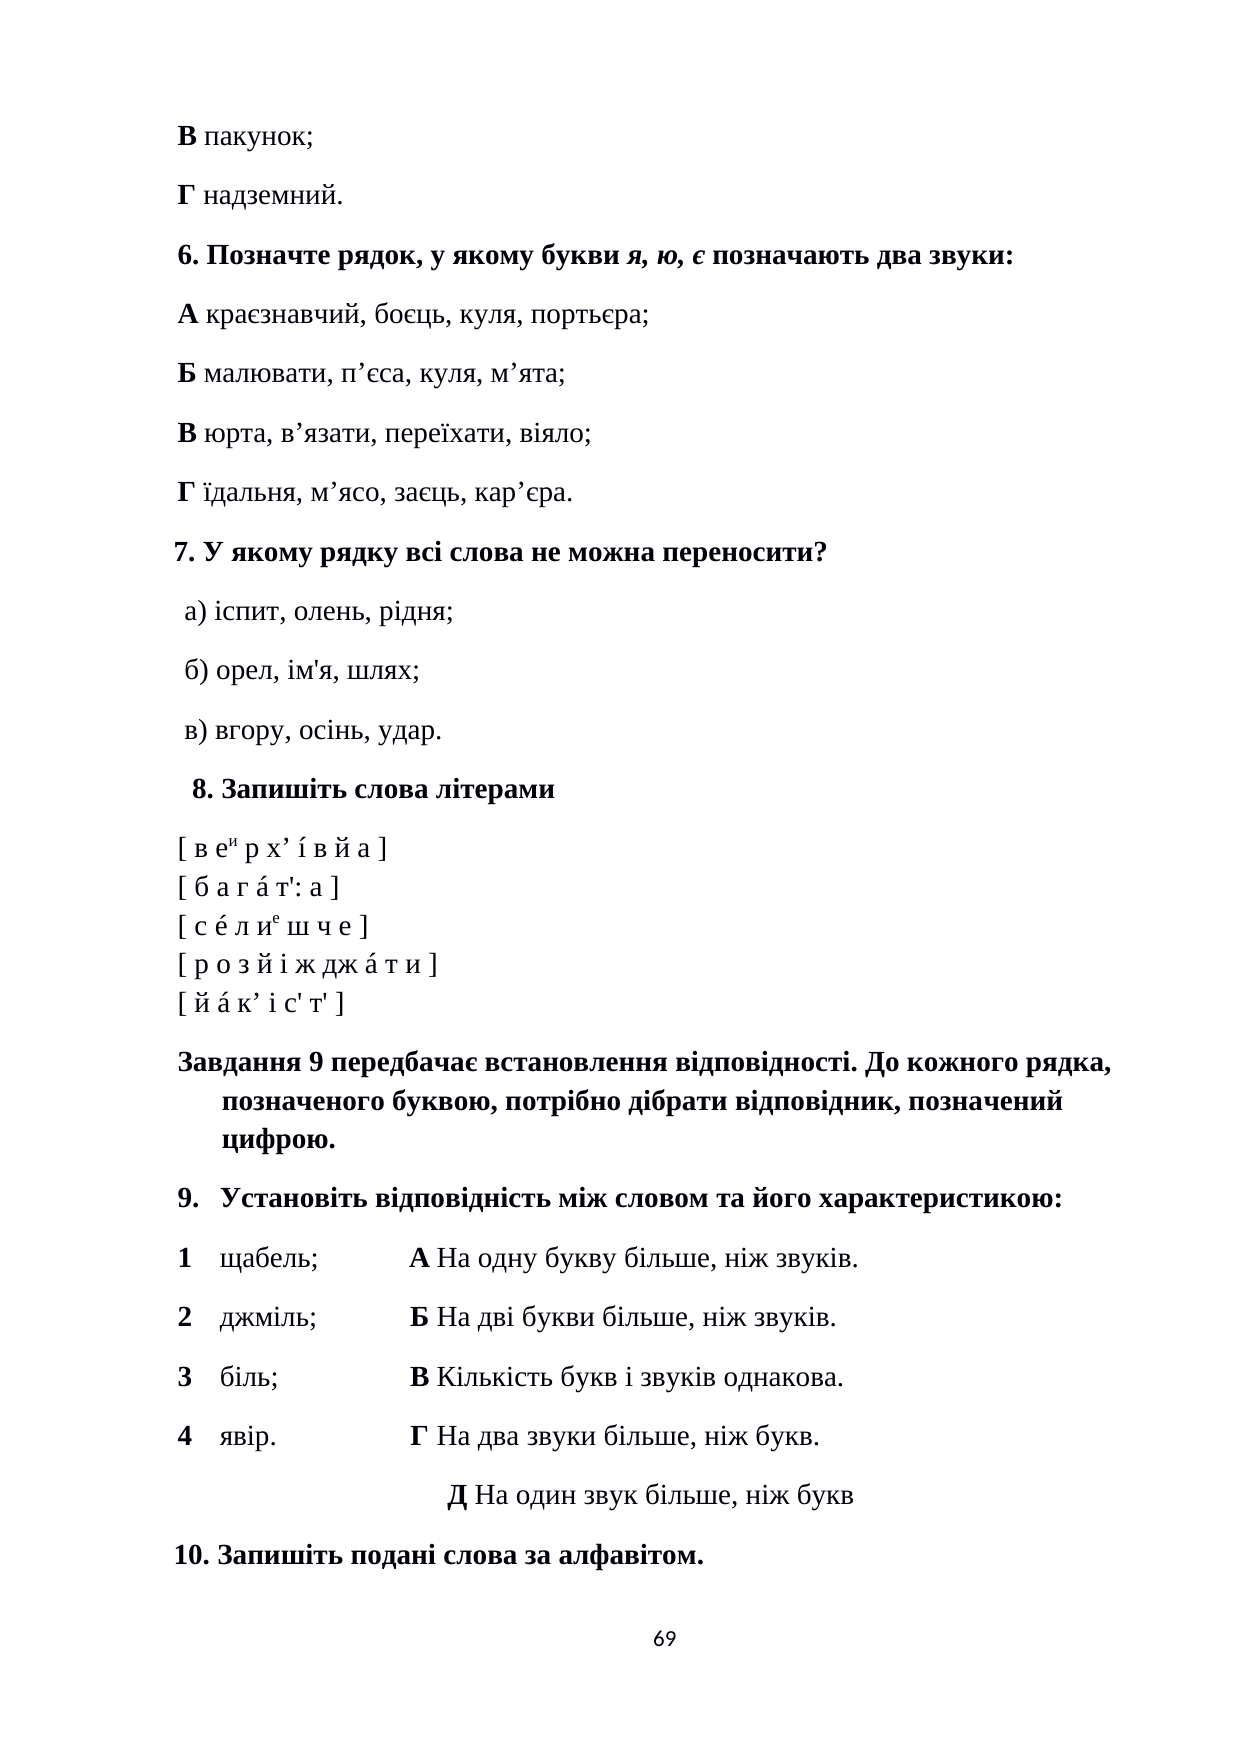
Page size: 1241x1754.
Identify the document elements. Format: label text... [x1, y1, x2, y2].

text Д На один звук більше, ніж букв [177, 1477, 1152, 1511]
text а) іспит, олень, рідня; [148, 593, 1152, 627]
text 6. Позначте рядок, у якому букви я, ю, є позначають два звуки: [177, 237, 1152, 270]
text 4 явір. Г На два звуки більше, ніж букв. [177, 1418, 1152, 1452]
text 2 джміль; Б На дві букви більше, ніж звуків. [177, 1299, 1152, 1333]
text 8. Запишіть слова літерами [177, 771, 1152, 805]
text 7. У якому рядку всі слова не можна переносити? [173, 534, 1152, 567]
text 3 біль; В Кількість букв і звуків однакова. [177, 1359, 1152, 1392]
text Г їдальня, м’ясо, заєць, кар’єра. [177, 474, 1152, 508]
text 1 щабель; А На одну букву більше, ніж звуків. [177, 1240, 1152, 1273]
text А краєзнавчий, боєць, куля, портьєра; [177, 296, 1152, 330]
text 9. Установіть відповідність між словом та його характеристикою: [177, 1181, 1152, 1214]
text Б малювати, п’єса, куля, м’ята; [177, 356, 1152, 389]
text 10. Запишіть подані слова за алфавітом. [173, 1537, 1152, 1570]
text Завдання 9 передбачає встановлення відповідності. До кожного рядка, позначеного буквою, потрібно дібрати відповідник, позначений цифрою. [177, 1044, 1152, 1155]
text В пакунок; [177, 118, 1152, 152]
text В юрта, в’язати, переїхати, віяло; [177, 415, 1152, 448]
text [ в еи р х’ í в й а ] [ б а г á т': а ] [ с é л ие ш ч е ] [ р о з й і ж дж á т и ] [ й á к’ і с' т' ] [177, 831, 1152, 1018]
text Г надземний. [177, 177, 1152, 211]
text б) орел, ім'я, шлях; [148, 652, 1152, 686]
text в) вгору, осінь, удар. [148, 712, 1152, 745]
